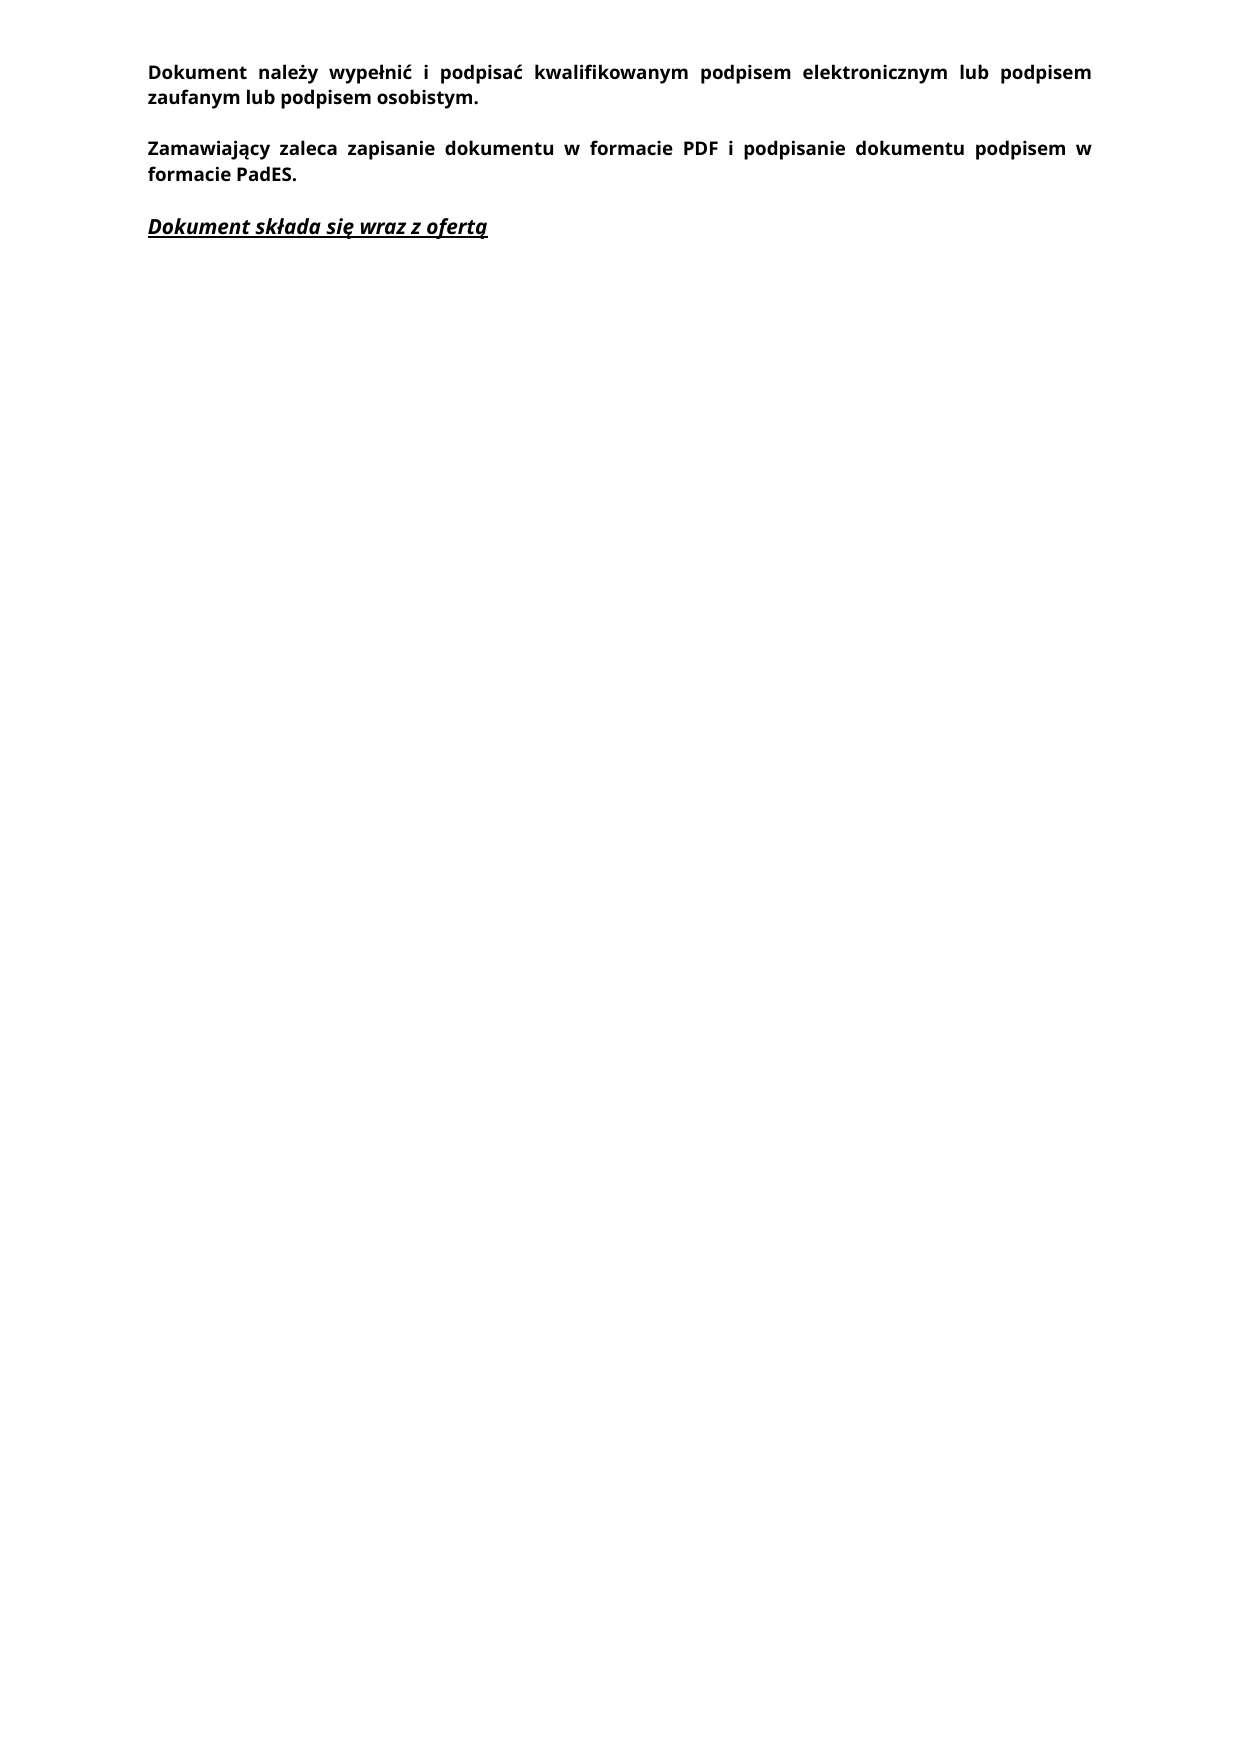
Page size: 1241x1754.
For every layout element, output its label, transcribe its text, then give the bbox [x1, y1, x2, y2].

text Dokument składa się wraz z ofertą [148, 212, 1092, 241]
text Dokument należy wypełnić i podpisać kwalifikowanym podpisem elektronicznym lub podpisem zaufanym lub podpisem osobistym. [148, 59, 1092, 110]
text Zamawiający zaleca zapisanie dokumentu w formacie PDF i podpisanie dokumentu podpisem w formacie PadES. [148, 136, 1092, 187]
